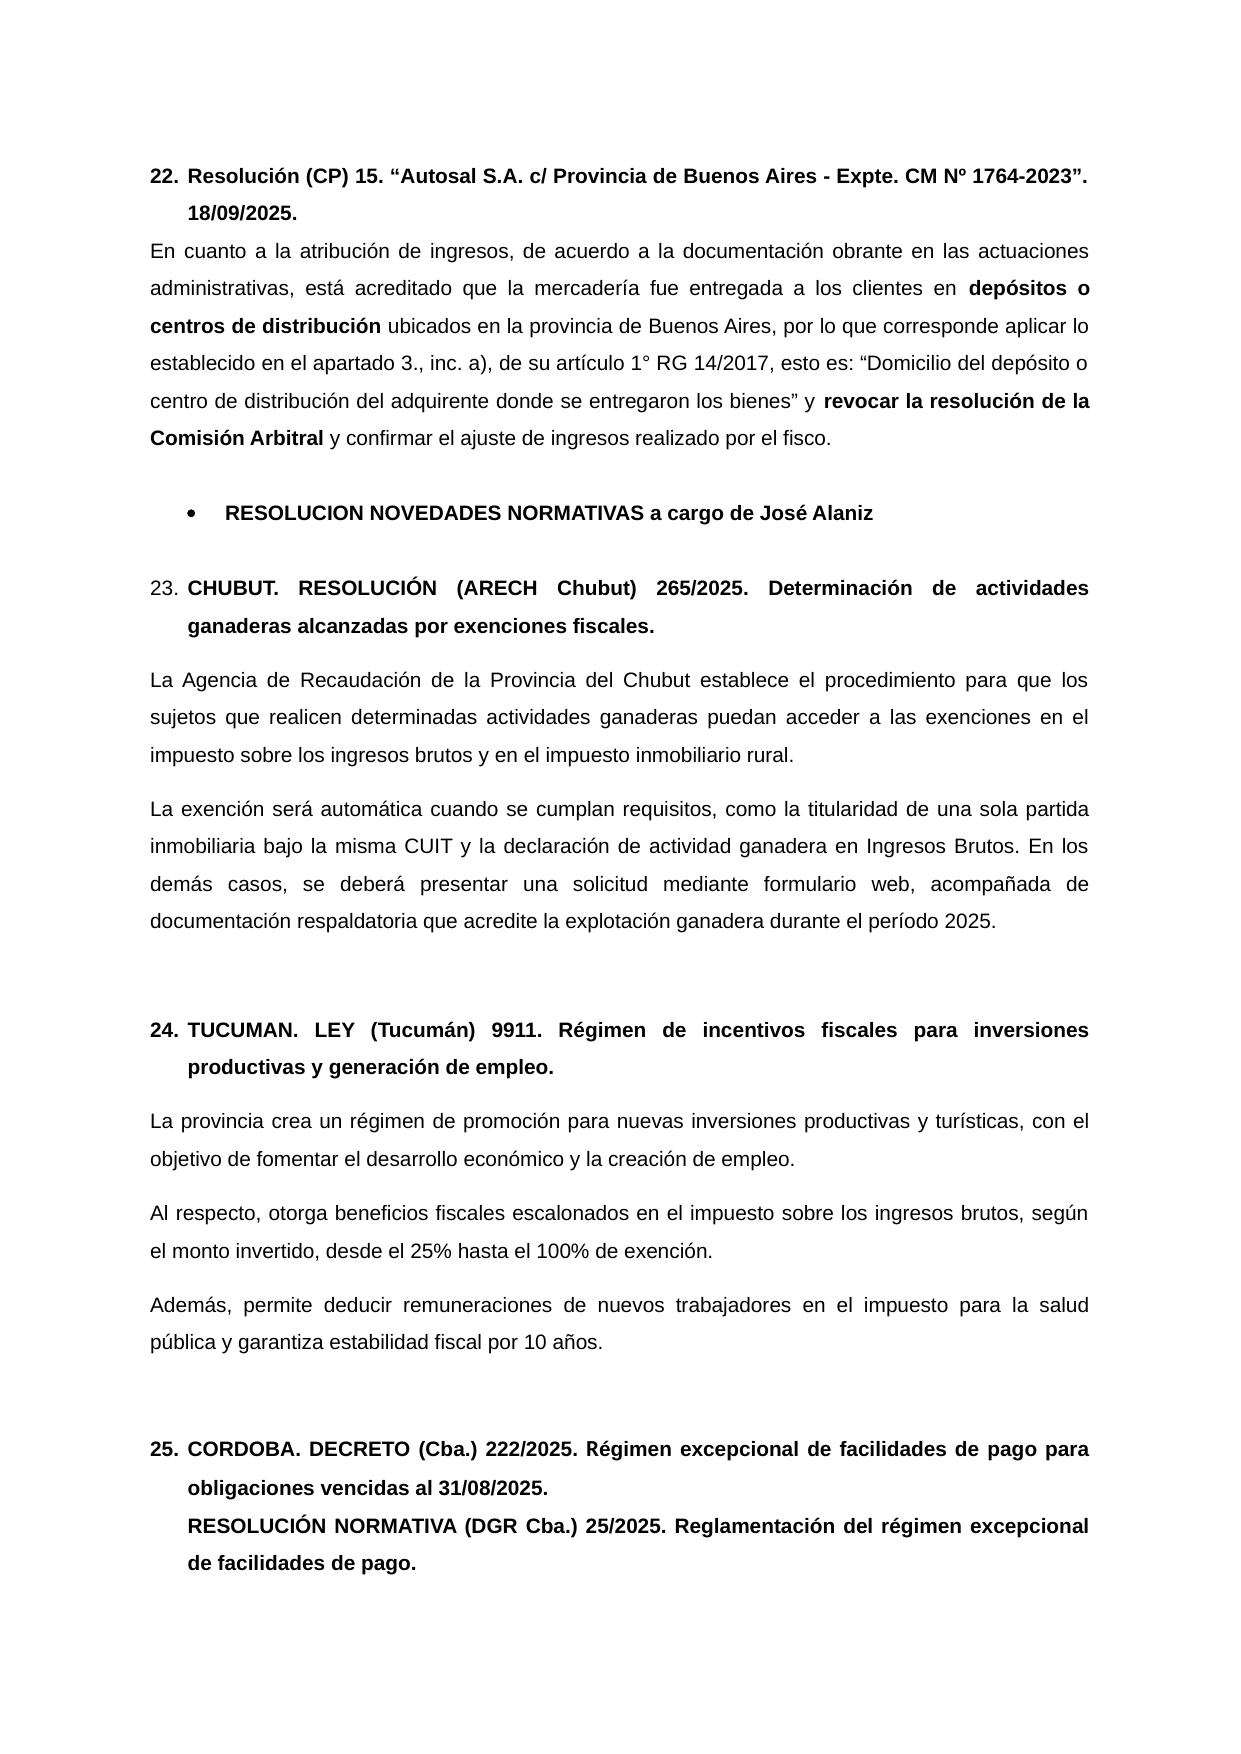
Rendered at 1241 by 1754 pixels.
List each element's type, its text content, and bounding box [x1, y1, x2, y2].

text Además, permite deducir remuneraciones de nuevos trabajadores en el impuesto para la salud pública y garantiza estabilidad fiscal por 10 años. [150, 1279, 1090, 1354]
list RESOLUCION NOVEDADES NORMATIVAS a cargo de José Alaniz [187, 487, 1090, 525]
list RESOLUCIÓN NORMATIVA (DGR Cba.) 25/2025. Reglamentación del régimen excepcional de facilidades de pago. [187, 1500, 1090, 1575]
text La Agencia de Recaudación de la Provincia del Chubut establece el procedimiento para que los sujetos que realicen determinadas actividades ganaderas puedan acceder a las exenciones en el impuesto sobre los ingresos brutos y en el impuesto inmobiliario rural. [150, 654, 1090, 767]
text Al respecto, otorga beneficios fiscales escalonados en el impuesto sobre los ingresos brutos, según el monto invertido, desde el 25% hasta el 100% de exención. [150, 1187, 1090, 1262]
list TUCUMAN. LEY (Tucumán) 9911. Régimen de incentivos fiscales para inversiones productivas y generación de empleo. [150, 1004, 1090, 1079]
list CHUBUT. RESOLUCIÓN (ARECH Chubut) 265/2025. Determinación de actividades ganaderas alcanzadas por exenciones fiscales. [150, 562, 1090, 637]
text La provincia crea un régimen de promoción para nuevas inversiones productivas y turísticas, con el objetivo de fomentar el desarrollo económico y la creación de empleo. [150, 1096, 1090, 1171]
list CORDOBA. DECRETO (Cba.) 222/2025. Régimen excepcional de facilidades de pago para obligaciones vencidas al 31/08/2025. [150, 1425, 1090, 1500]
list En cuanto a la atribución de ingresos, de acuerdo a la documentación obrante en las actuaciones administrativas, está acreditado que la mercadería fue entregada a los clientes en depósitos o centros de distribución ubicados en la provincia de Buenos Aires, por lo que corresponde aplicar lo establecido en el apartado 3., inc. a), de su artículo 1° RG 14/2017, esto es: “Domicilio del depósito o centro de distribución del adquirente donde se entregaron los bienes” y revocar la resolución de la Comisión Arbitral y confirmar el ajuste de ingresos realizado por el fisco. [150, 225, 1090, 450]
list Resolución (CP) 15. “Autosal S.A. c/ Provincia de Buenos Aires - Expte. CM Nº 1764-2023”. 18/09/2025. [150, 150, 1090, 225]
text La exención será automática cuando se cumplan requisitos, como la titularidad de una sola partida inmobiliaria bajo la misma CUIT y la declaración de actividad ganadera en Ingresos Brutos. En los demás casos, se deberá presentar una solicitud mediante formulario web, acompañada de documentación respaldatoria que acredite la explotación ganadera durante el período 2025. [150, 783, 1090, 933]
